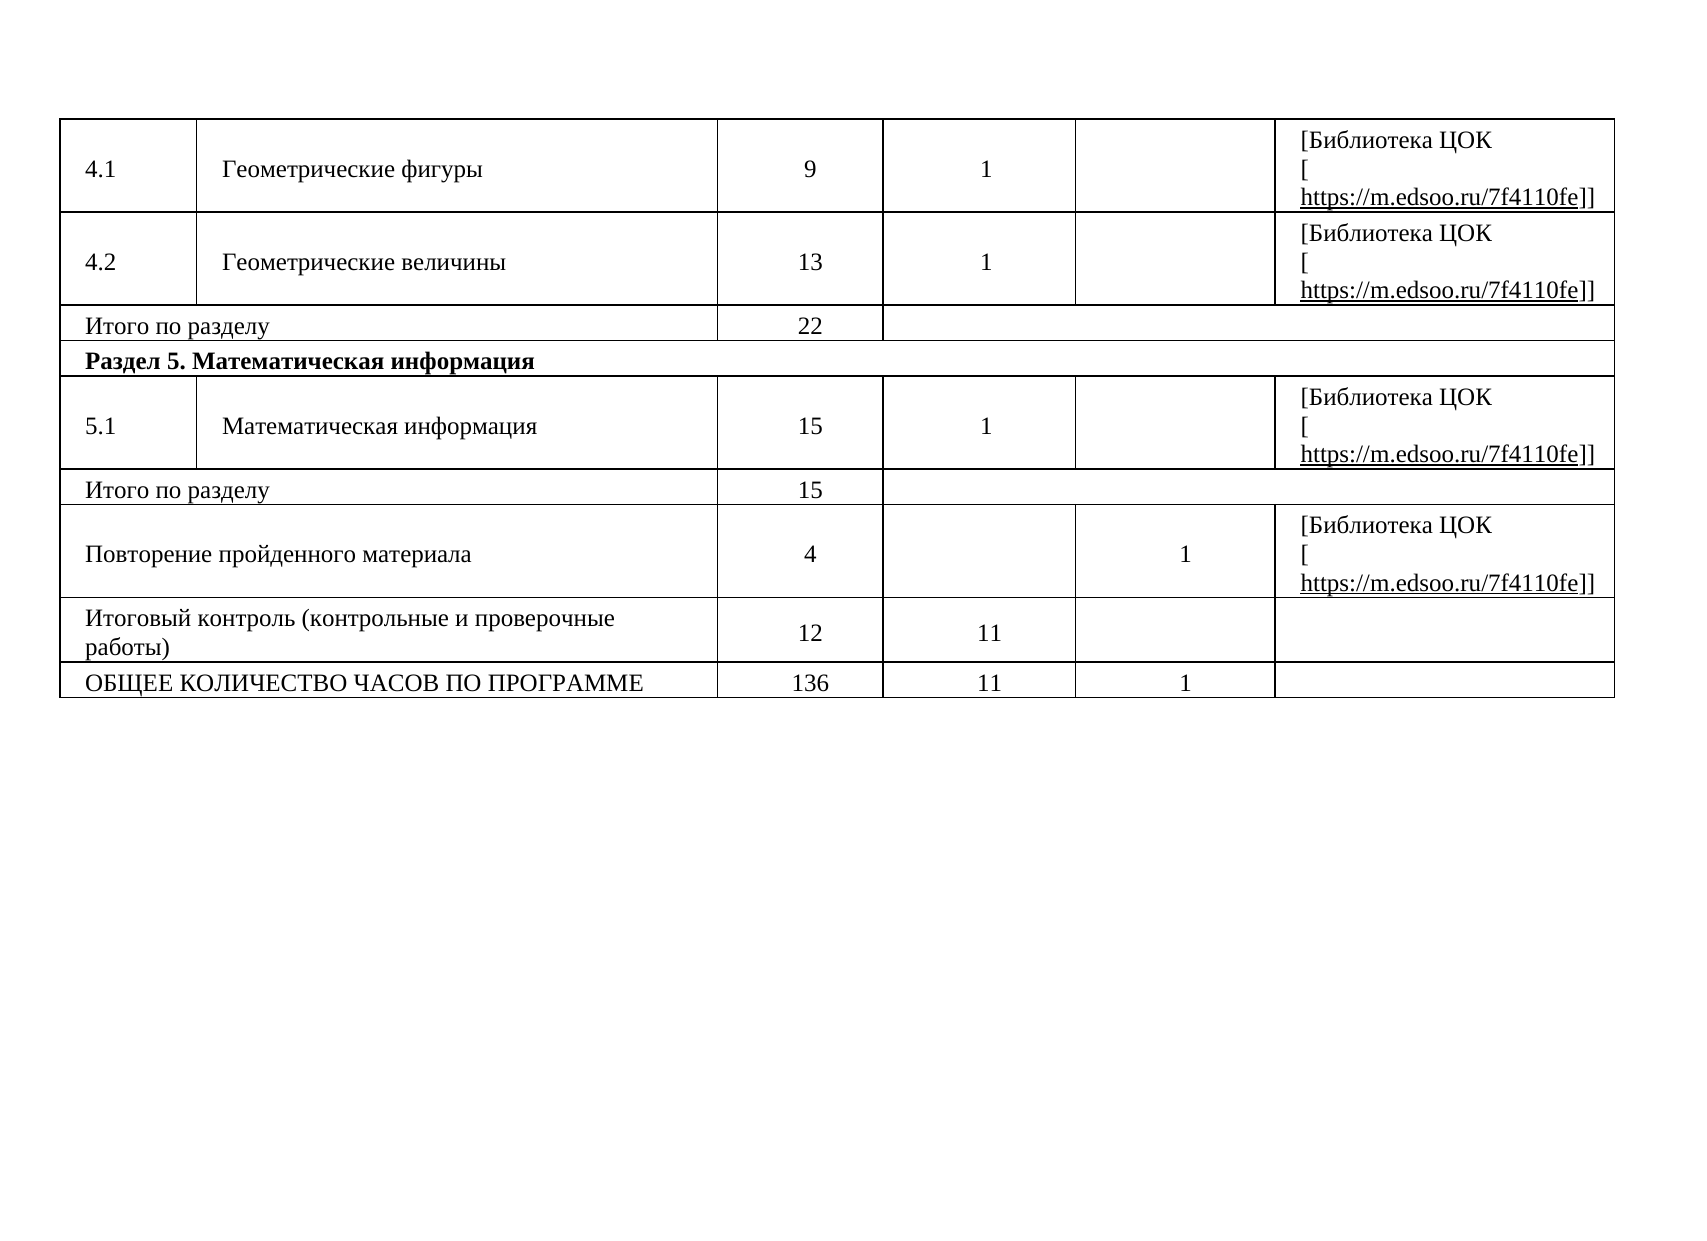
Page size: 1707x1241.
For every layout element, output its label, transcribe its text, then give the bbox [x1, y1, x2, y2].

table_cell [1276, 213, 1614, 304]
table_cell 15 [718, 377, 882, 468]
table_cell 4.2 [61, 213, 196, 304]
table_cell 11 [884, 663, 1075, 697]
table_cell [Библиотека ЦОК [https://m.edsoo.ru/7f4110fe]] [1276, 505, 1614, 597]
table_cell Итого по разделу [61, 306, 717, 340]
table_cell 4.1 [61, 120, 196, 211]
table_cell [1076, 120, 1274, 211]
table_cell Повторение пройденного материала [61, 505, 717, 597]
table_cell 1 [884, 213, 1075, 304]
table_cell ОБЩЕЕ КОЛИЧЕСТВО ЧАСОВ ПО ПРОГРАММЕ [61, 663, 717, 697]
table_cell 12 [718, 598, 882, 661]
table_cell Итого по разделу [61, 470, 717, 504]
table_cell 1 [1076, 505, 1274, 597]
table_cell Итоговый контроль (контрольные и проверочные работы) [61, 598, 717, 661]
table_cell [Библиотека ЦОК [https://m.edsoo.ru/7f4110fe]] [1276, 377, 1614, 468]
table_cell [884, 470, 1614, 504]
table_cell [1276, 598, 1614, 661]
table_cell 15 [718, 470, 882, 504]
table_cell Геометрические фигуры [197, 120, 717, 211]
table_cell [884, 306, 1614, 340]
table_cell [1276, 663, 1614, 697]
table_cell 9 [718, 120, 882, 211]
table_cell Геометрические величины [197, 213, 717, 304]
table_cell 1 [884, 120, 1075, 211]
table_cell [884, 505, 1075, 597]
table_cell 1 [884, 377, 1075, 468]
table_cell 136 [718, 663, 882, 697]
table_cell Математическая информация [197, 377, 717, 468]
table_cell 22 [718, 306, 882, 340]
table_cell [1076, 598, 1274, 661]
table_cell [1276, 120, 1614, 211]
table_cell [1076, 213, 1274, 304]
table_cell Раздел 5. Математическая информация [61, 341, 1614, 375]
table_cell 5.1 [61, 377, 196, 468]
table_cell 11 [884, 598, 1075, 661]
table_cell 1 [1076, 663, 1274, 697]
table_cell 13 [718, 213, 882, 304]
table_cell [1076, 377, 1274, 468]
table_cell 4 [718, 505, 882, 597]
